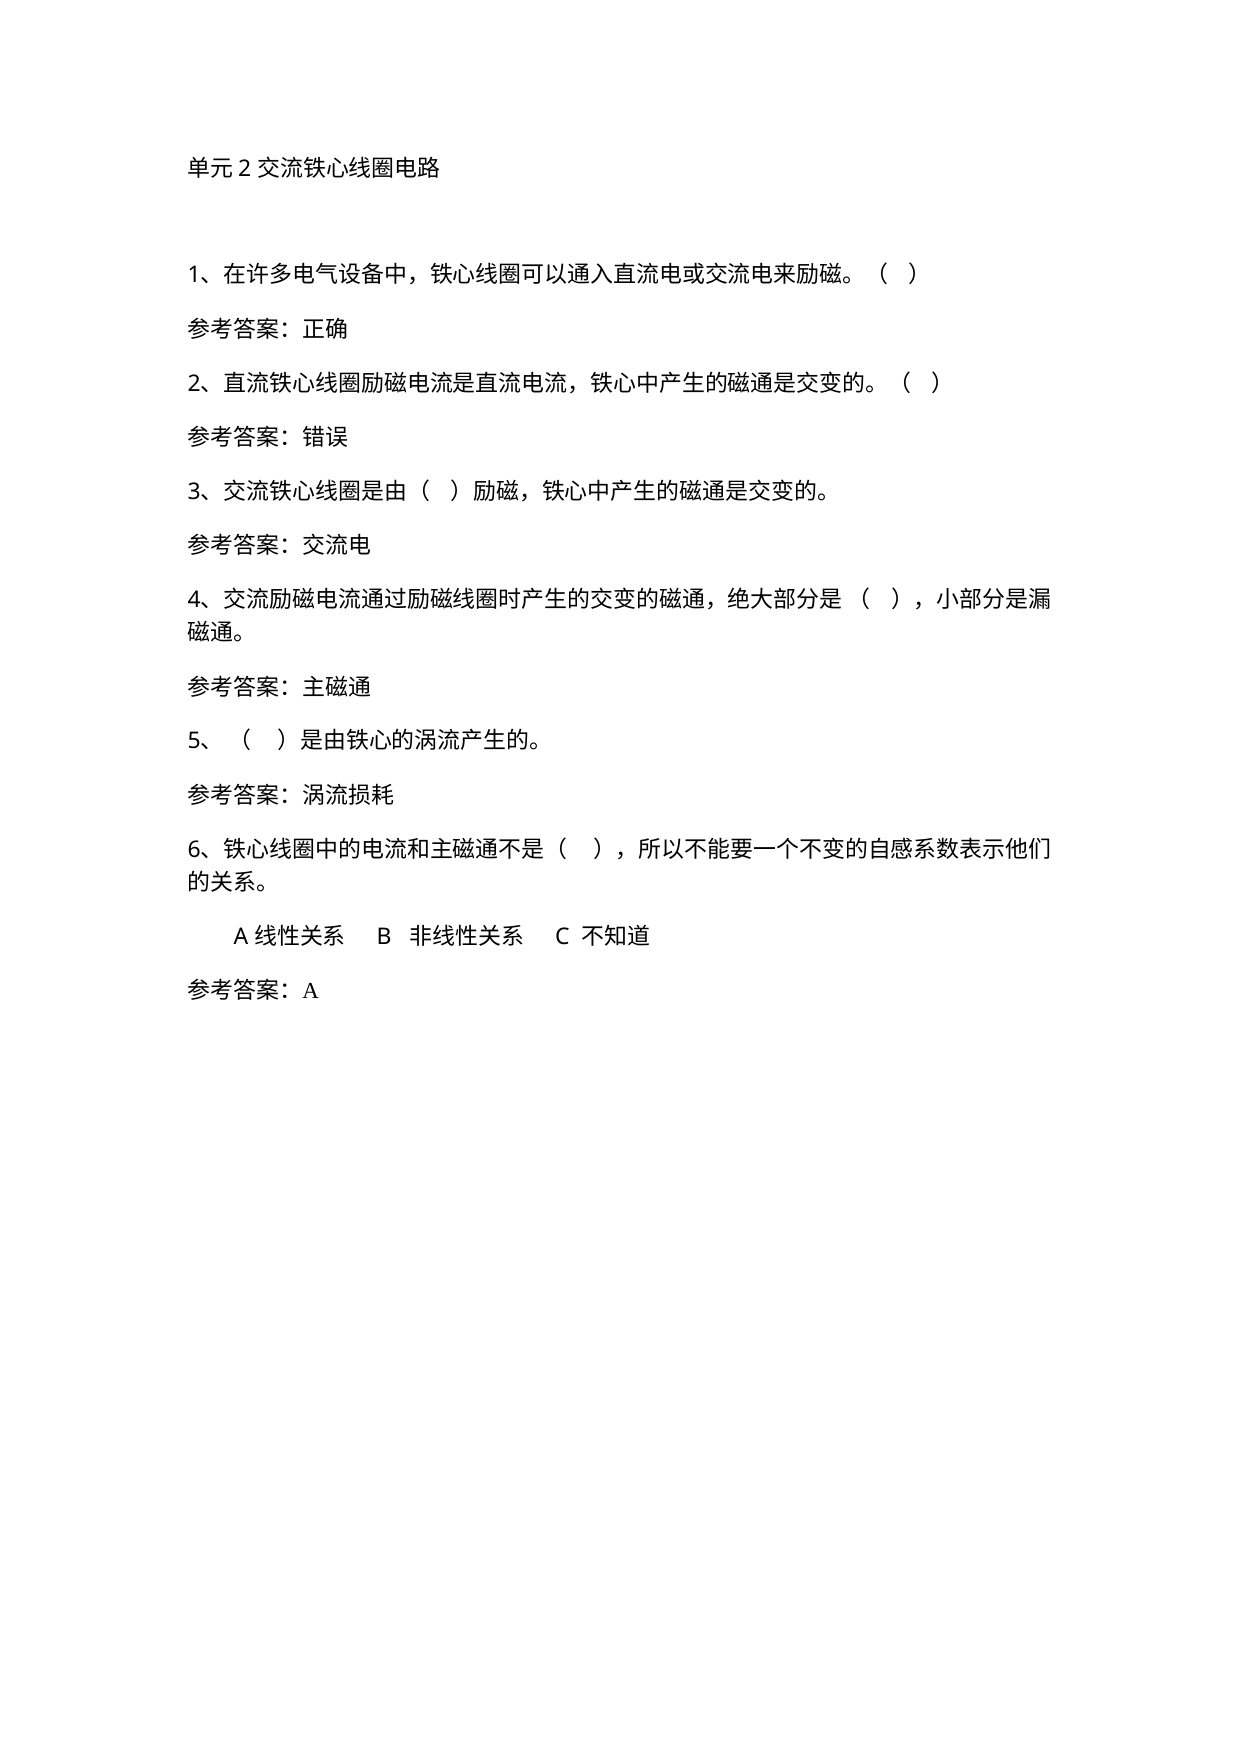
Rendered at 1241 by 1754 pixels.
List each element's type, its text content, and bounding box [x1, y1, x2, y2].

text 3、交流铁心线圈是由（ ）励磁，铁心中产生的磁通是交变的。 [187, 473, 1053, 506]
text 1、在许多电气设备中，铁心线圈可以通入直流电或交流电来励磁。（ ） [187, 256, 1053, 289]
text 参考答案：主磁通 [187, 668, 1053, 702]
text 参考答案：涡流损耗 [187, 777, 1053, 810]
text 参考答案：A [187, 972, 1053, 1005]
text 参考答案：错误 [187, 419, 1053, 452]
text 单元2 交流铁心线圈电路 [187, 150, 1053, 183]
text 参考答案：正确 [187, 310, 1053, 344]
text 4、交流励磁电流通过励磁线圈时产生的交变的磁通，绝大部分是 （ ），小部分是漏磁通。 [187, 581, 1053, 647]
text 2、直流铁心线圈励磁电流是直流电流，铁心中产生的磁通是交变的。（ ） [187, 364, 1053, 398]
text 6、铁心线圈中的电流和主磁通不是（ ），所以不能要一个不变的自感系数表示他们的关系。 [187, 831, 1053, 897]
text 参考答案：交流电 [187, 527, 1053, 560]
text A 线性关系 B 非线性关系 C 不知道 [187, 918, 1053, 951]
text 5、 （ ）是由铁心的涡流产生的。 [187, 722, 1053, 756]
